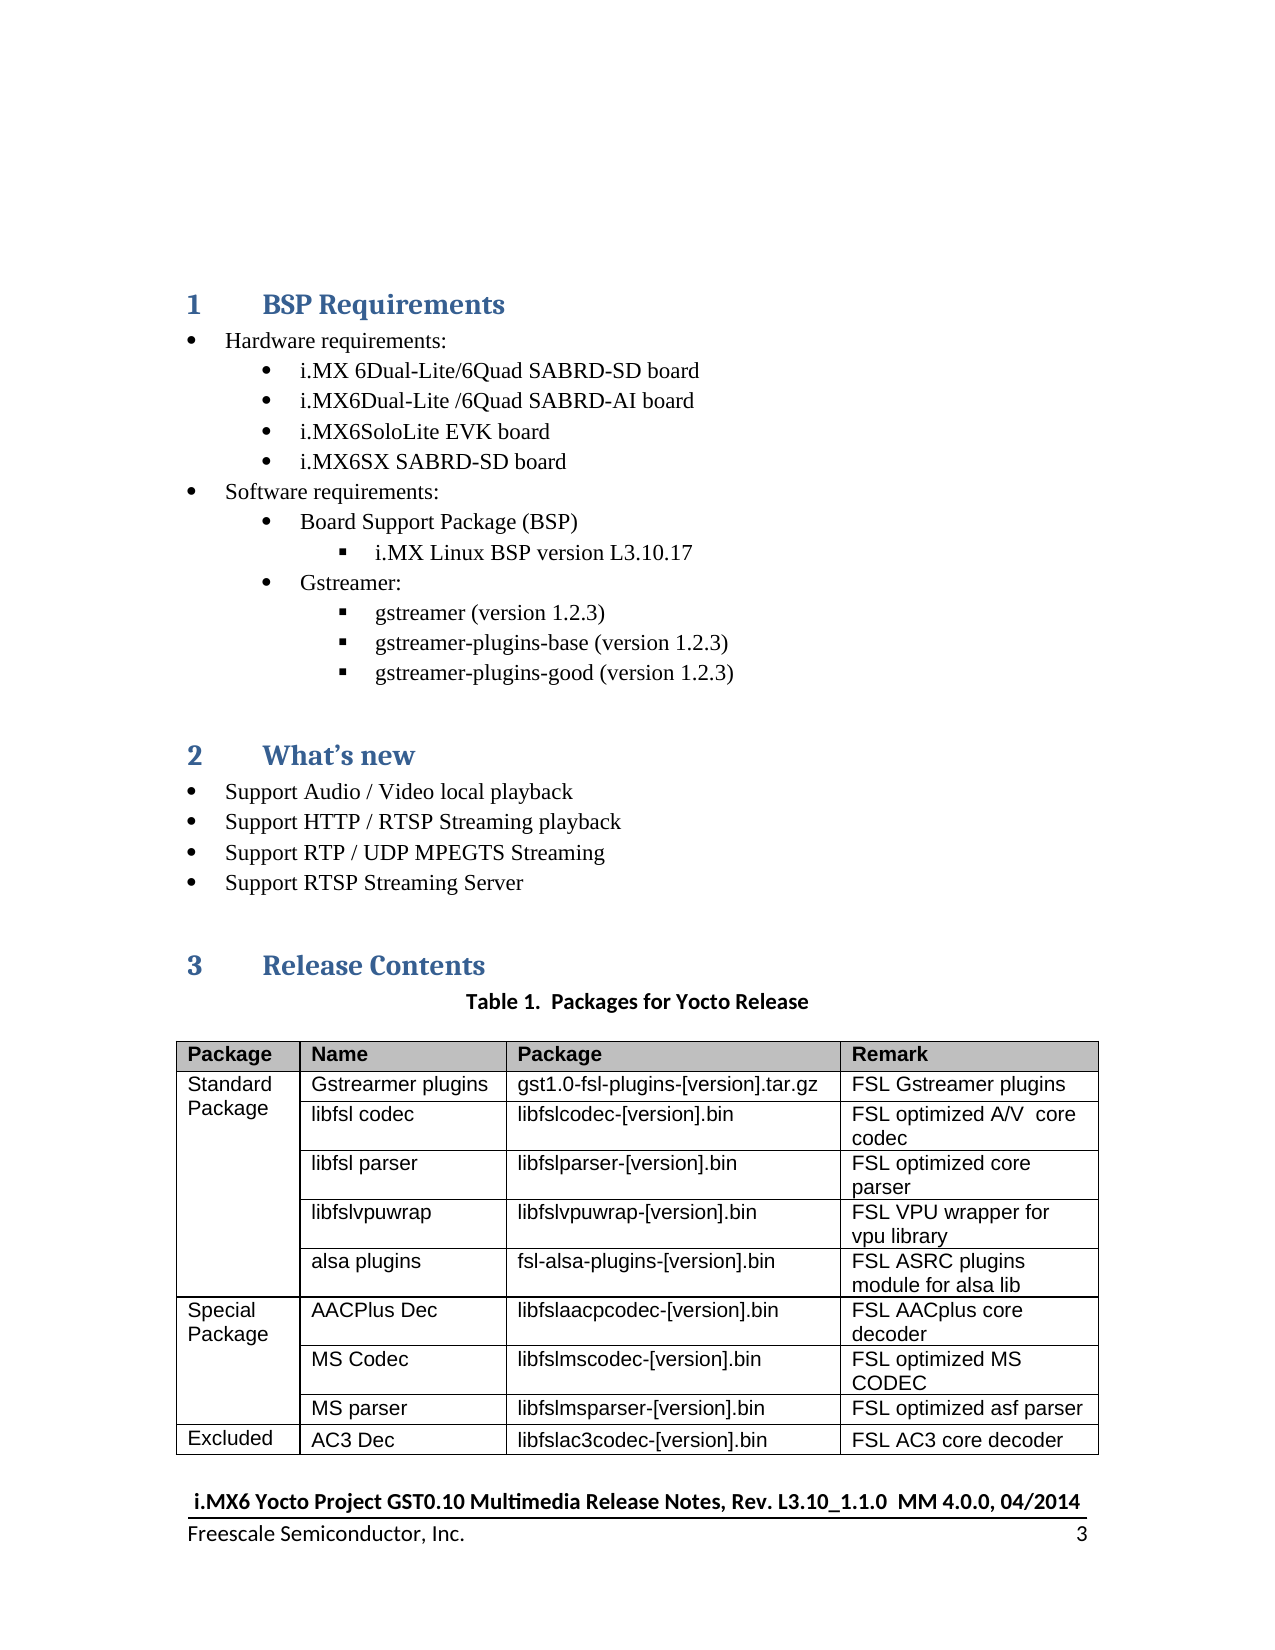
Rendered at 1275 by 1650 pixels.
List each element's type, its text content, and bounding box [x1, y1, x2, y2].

table_cell MS parser [301, 1395, 506, 1424]
table_cell MS Codec [301, 1346, 506, 1394]
table_cell FSL AACplus core decoder [841, 1298, 1098, 1345]
table_cell Gstrearmer plugins [301, 1072, 506, 1101]
list i.MX Linux BSP version L3.10.17 [337, 538, 1087, 565]
table_header Package [507, 1042, 840, 1071]
table_cell gst1.0-fsl-plugins-[version].tar.gz [507, 1072, 840, 1101]
list Hardware requirements: [187, 327, 1087, 353]
table_cell Standard Package [177, 1072, 299, 1296]
list gstreamer (version 1.2.3) [337, 599, 1087, 625]
subtitle 1 BSP Requirements [187, 288, 1087, 322]
table_cell libfslvpuwrap [301, 1200, 506, 1247]
subtitle 2 What’s new [187, 739, 1087, 773]
table_cell FSL AC3 core decoder [841, 1425, 1098, 1454]
list Gstreamer: [262, 569, 1087, 595]
table_cell FSL optimized A/V core codec [841, 1102, 1098, 1149]
list i.MX6Dual-Lite /6Quad SABRD-AI board [262, 387, 1087, 414]
table_cell Special Package [177, 1298, 299, 1424]
table_cell libfsl parser [301, 1151, 506, 1198]
table_cell libfslvpuwrap-[version].bin [507, 1200, 840, 1247]
table_cell FSL ASRC plugins module for alsa lib [841, 1249, 1098, 1296]
table_cell libfsl codec [301, 1102, 506, 1149]
list Support Audio / Video local playback [187, 778, 1087, 804]
table_cell libfslmscodec-[version].bin [507, 1346, 840, 1394]
subtitle 3 Release Contents [187, 949, 1087, 982]
table_cell libfslcodec-[version].bin [507, 1102, 840, 1149]
table_cell libfslac3codec-[version].bin [507, 1425, 840, 1454]
table_cell libfslaacpcodec-[version].bin [507, 1298, 840, 1345]
list gstreamer-plugins-base (version 1.2.3) [337, 629, 1087, 656]
table_cell AC3 Dec [301, 1425, 506, 1454]
table_cell FSL VPU wrapper for vpu library [841, 1200, 1098, 1247]
list gstreamer-plugins-good (version 1.2.3) [337, 659, 1087, 686]
table_header Name [301, 1042, 506, 1071]
list Support RTSP Streaming Server [187, 869, 1087, 895]
table_cell FSL optimized MS CODEC [841, 1346, 1098, 1394]
list Board Support Package (BSP) [262, 508, 1087, 535]
text Table 1. Packages for Yocto Release [187, 987, 1087, 1016]
list i.MX6SX SABRD-SD board [262, 448, 1087, 474]
table_cell FSL Gstreamer plugins [841, 1072, 1098, 1101]
table_cell alsa plugins [301, 1249, 506, 1296]
list Software requirements: [187, 478, 1087, 504]
table_cell libfslmsparser-[version].bin [507, 1395, 840, 1424]
table_header Package [177, 1042, 299, 1071]
table_header Remark [841, 1042, 1098, 1071]
table_cell Excluded Package [177, 1425, 299, 1454]
table_cell fsl-alsa-plugins-[version].bin [507, 1249, 840, 1296]
table_cell FSL optimized core parser [841, 1151, 1098, 1198]
list i.MX6SoloLite EVK board [262, 418, 1087, 444]
table_cell FSL optimized asf parser [841, 1395, 1098, 1424]
table_cell AACPlus Dec [301, 1298, 506, 1345]
table_cell libfslparser-[version].bin [507, 1151, 840, 1198]
list Support RTP / UDP MPEGTS Streaming [187, 838, 1087, 865]
list i.MX 6Dual-Lite/6Quad SABRD-SD board [262, 357, 1087, 384]
list Support HTTP / RTSP Streaming playback [187, 808, 1087, 835]
